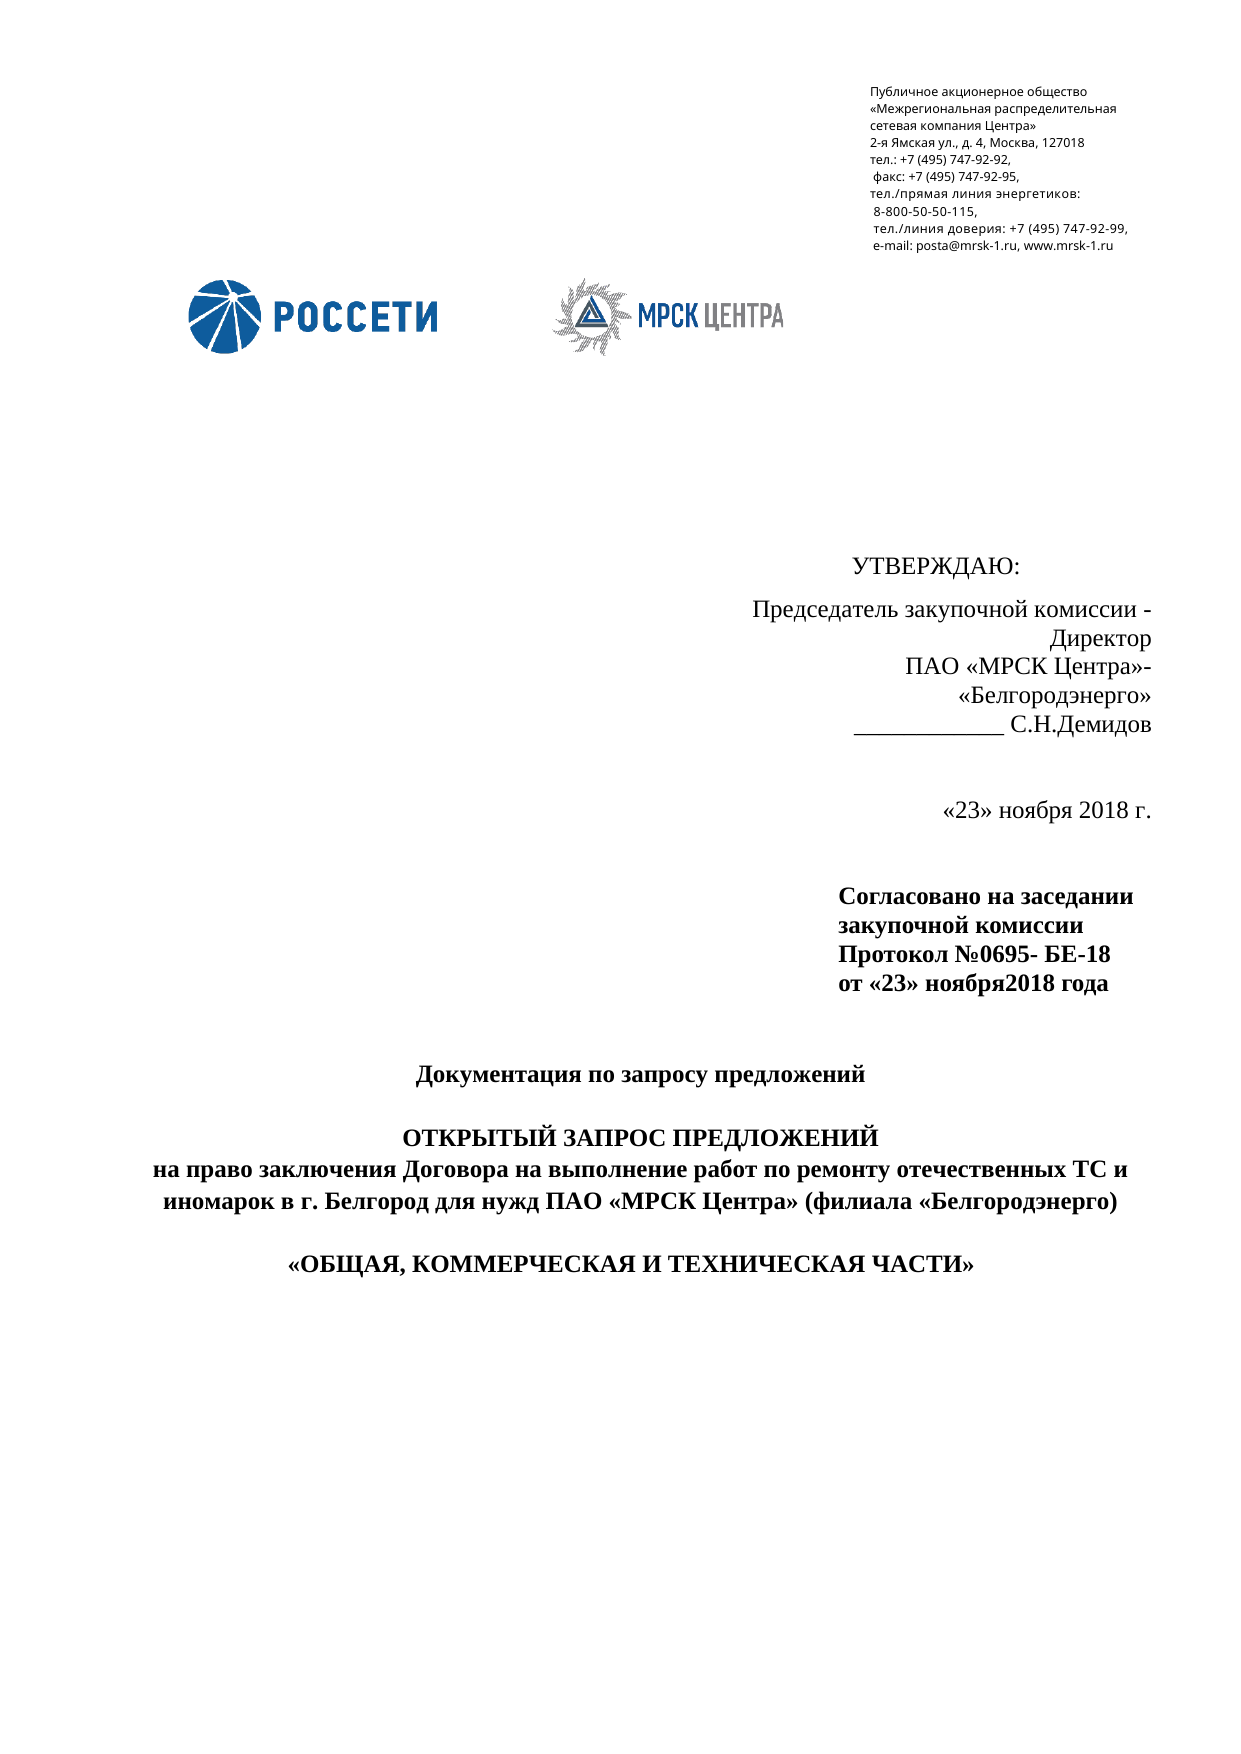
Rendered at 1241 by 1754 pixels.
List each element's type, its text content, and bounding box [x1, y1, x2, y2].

text Согласовано на заседании [838, 881, 1152, 910]
text Председатель закупочной комиссии - [129, 594, 1152, 623]
text ПАО «МРСК Центра»- [129, 651, 1152, 680]
text закупочной комиссии [838, 910, 1152, 939]
text на право заключения Договора на выполнение работ по ремонту отечественных ТС и иномарок в г. Белгород для нужд ПАО «МРСК Центра» (филиала «Белгородэнерго) [129, 1154, 1152, 1214]
text УТВЕРЖДАЮ: [720, 551, 1152, 579]
text «ОБЩАЯ, КОММЕРЧЕСКАЯ и техническая ЧАСТИ» [73, 1249, 1183, 1278]
text ОТКРЫТЫЙ ЗАПРОС ПРЕДЛОЖЕНИЙ [129, 1123, 1152, 1151]
picture [188, 278, 784, 356]
text от «23» ноября2018 года [838, 968, 1152, 996]
text Директор [129, 623, 1152, 651]
text «Белгородэнерго» [129, 680, 1152, 709]
text Протокол №0695- БЕ-18 [838, 939, 1152, 968]
text ____________ С.Н.Демидов [129, 709, 1152, 738]
text Документация по запросу предложений [129, 1059, 1152, 1088]
text «23» ноября 2018 г. [720, 795, 1152, 824]
